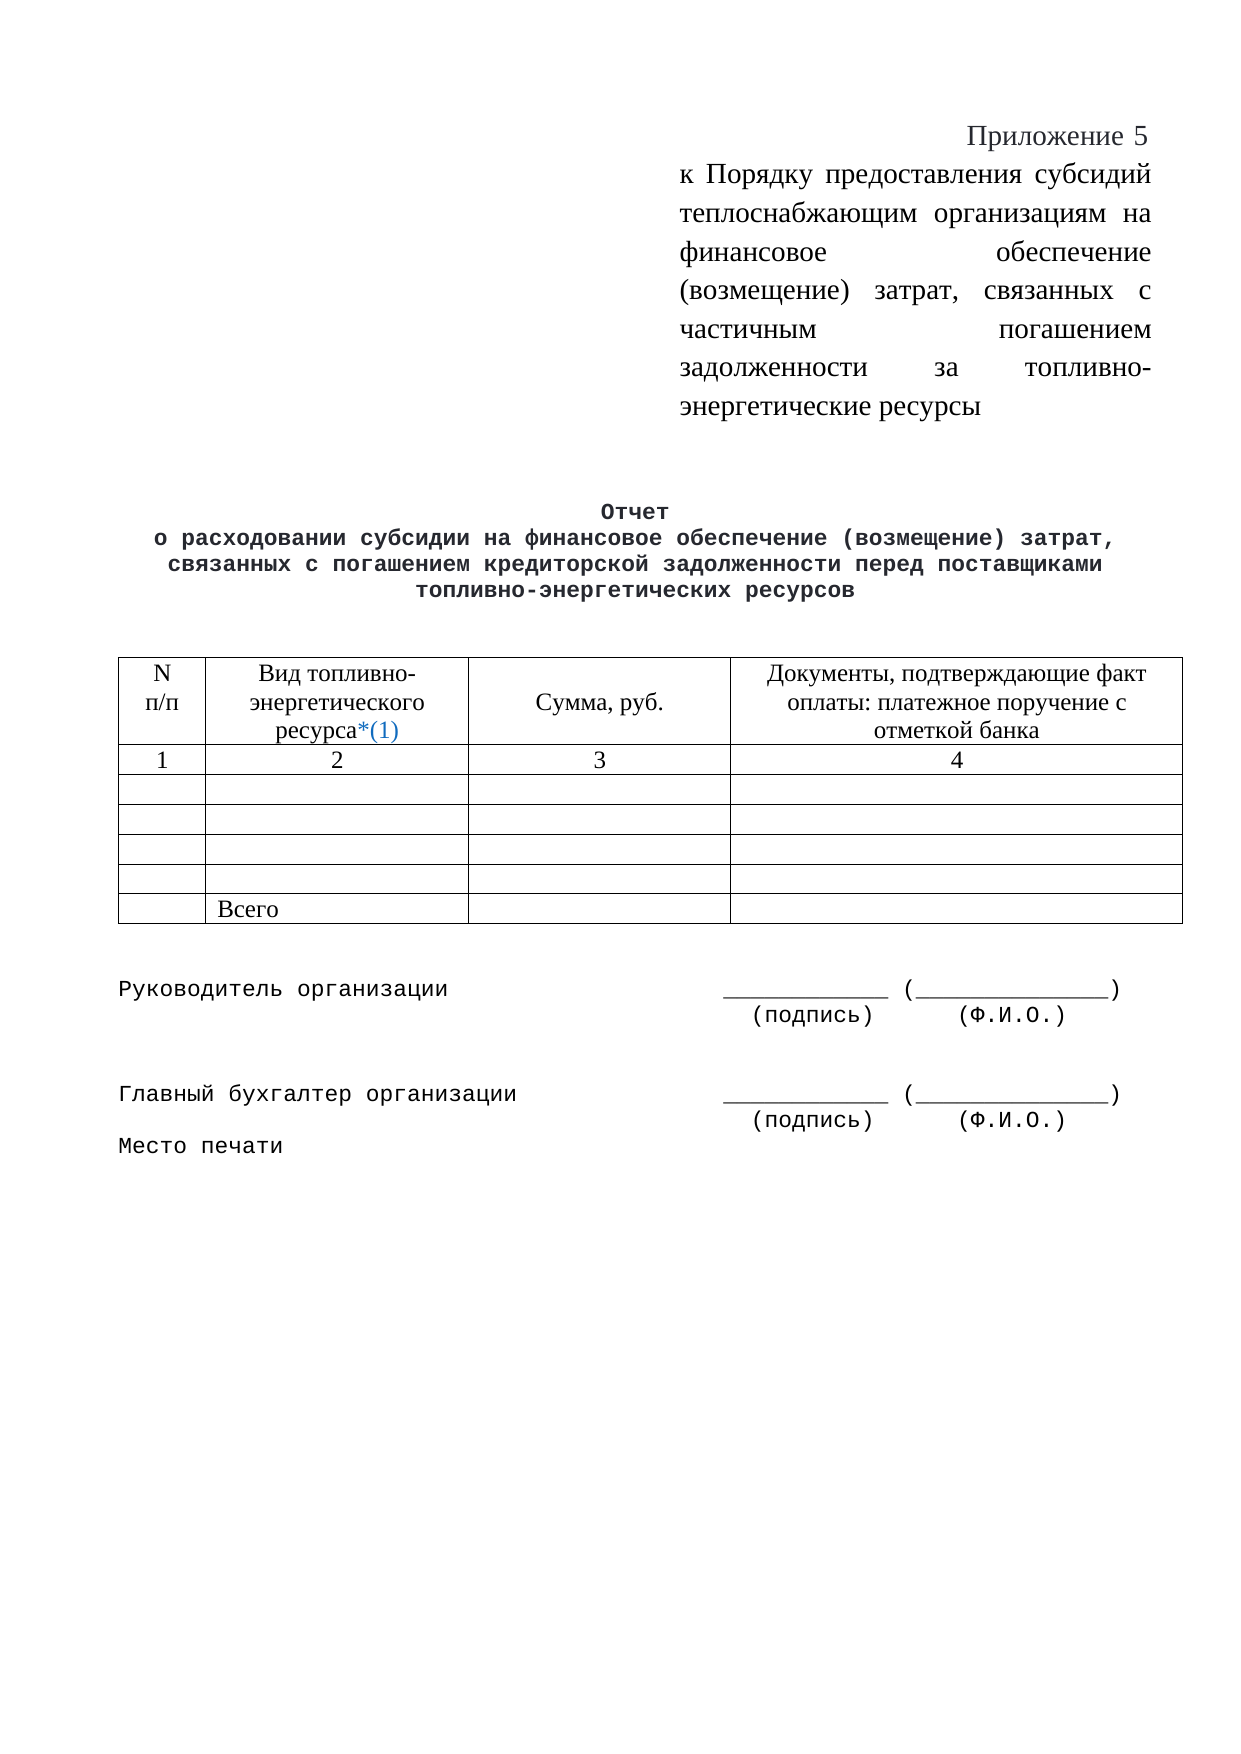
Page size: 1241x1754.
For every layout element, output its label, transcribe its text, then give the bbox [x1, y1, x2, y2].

table_cell [119, 805, 205, 834]
text Место печати [118, 1134, 1152, 1160]
table_cell [206, 775, 468, 804]
table_cell 4 [731, 745, 1182, 774]
table_cell [119, 865, 205, 893]
table_cell [731, 805, 1182, 834]
table_cell [119, 894, 205, 923]
table_cell [731, 894, 1182, 923]
table_header Вид топливно-энергетического ресурса*(1) [206, 658, 468, 744]
text Руководитель организации ____________ (______________) [118, 977, 1152, 1003]
table_header Документы, подтверждающие факт оплаты: платежное поручение с отметкой банка [731, 658, 1182, 744]
text (подпись) (Ф.И.О.) [118, 1003, 1152, 1029]
table_cell [206, 835, 468, 863]
table_cell [119, 835, 205, 863]
table_cell [469, 775, 730, 804]
text Отчет [118, 500, 1152, 526]
table_cell [469, 835, 730, 863]
table_header N п/п [119, 658, 205, 744]
text о расходовании субсидии на финансовое обеспечение (возмещение) затрат, [118, 526, 1152, 552]
table_cell [731, 775, 1182, 804]
table_cell [469, 805, 730, 834]
table_cell [206, 805, 468, 834]
text топливно-энергетических ресурсов [118, 578, 1152, 604]
table_cell 2 [206, 745, 468, 774]
text Приложение 5 к Порядку предоставления субсидий теплоснабжающим организациям на финансовое обеспечение (возмещение) затрат, связанных с частичным погашением задолженности за топливно-энергетические ресурсы [679, 118, 1152, 421]
table_cell 3 [469, 745, 730, 774]
table_cell 1 [119, 745, 205, 774]
text Главный бухгалтер организации ____________ (______________) [118, 1082, 1152, 1108]
table_cell [731, 835, 1182, 863]
table_cell [469, 894, 730, 923]
table_cell [731, 865, 1182, 893]
text связанных с погашением кредиторской задолженности перед поставщиками [118, 552, 1152, 578]
table_cell [206, 865, 468, 893]
table_header Сумма, руб. [469, 658, 730, 744]
text (подпись) (Ф.И.О.) [118, 1108, 1152, 1134]
table_cell Всего [206, 894, 468, 923]
table_cell [119, 775, 205, 804]
table_cell [469, 865, 730, 893]
